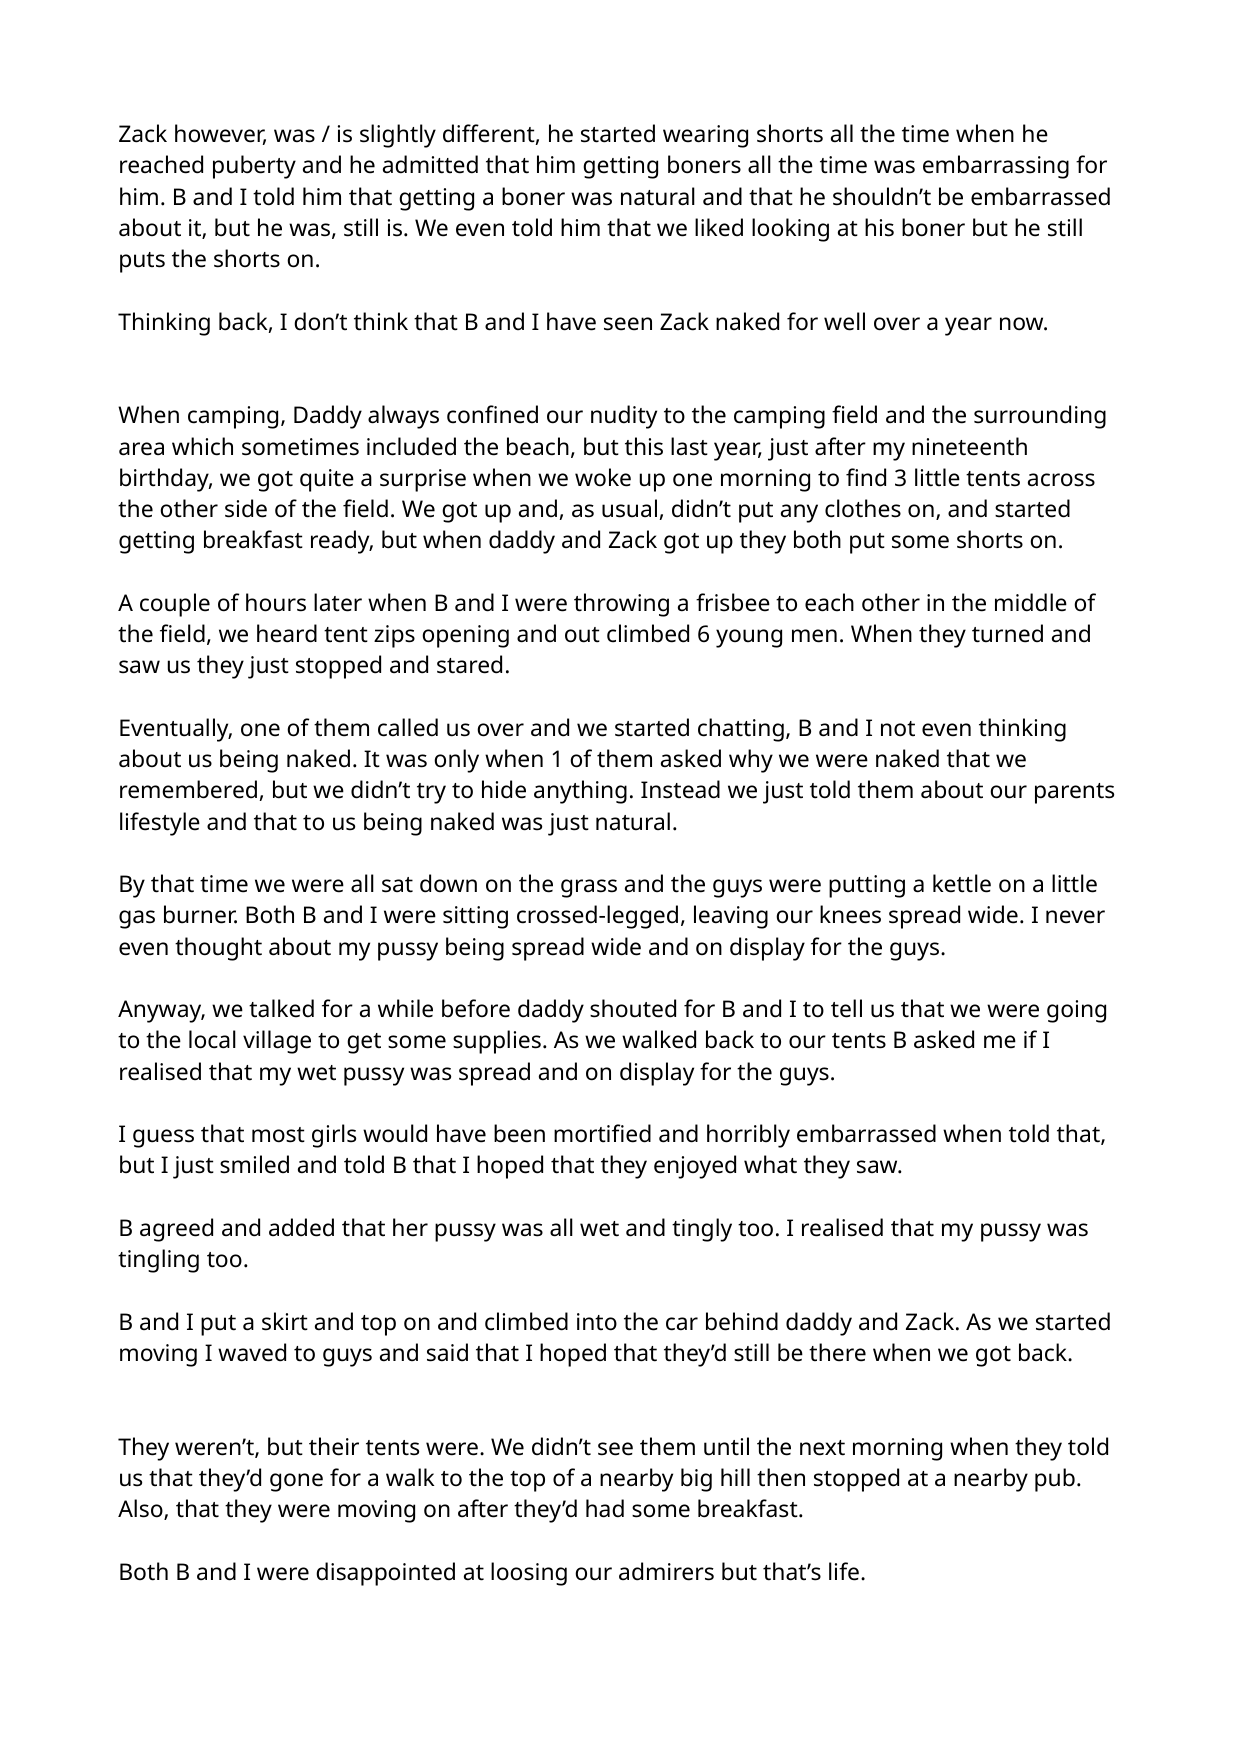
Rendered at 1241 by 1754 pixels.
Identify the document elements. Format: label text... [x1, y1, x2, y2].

text B agreed and added that her pussy was all wet and tingly too. I realised that my pussy was tingling too. [118, 1212, 1122, 1274]
text Thinking back, I don’t think that B and I have seen Zack naked for well over a year now. [118, 306, 1122, 337]
text Eventually, one of them called us over and we started chatting, B and I not even thinking about us being naked. It was only when 1 of them asked why we were naked that we remembered, but we didn’t try to hide anything. Instead we just told them about our parents lifestyle and that to us being naked was just natural. [118, 712, 1122, 837]
text By that time we were all sat down on the grass and the guys were putting a kettle on a little gas burner. Both B and I were sitting crossed-legged, leaving our knees spread wide. I never even thought about my pussy being spread wide and on display for the guys. [118, 868, 1122, 962]
text B and I put a skirt and top on and climbed into the car behind daddy and Zack. As we started moving I waved to guys and said that I hoped that they’d still be there when we got back. [118, 1306, 1122, 1368]
text Zack however, was / is slightly different, he started wearing shorts all the time when he reached puberty and he admitted that him getting boners all the time was embarrassing for him. B and I told him that getting a boner was natural and that he shouldn’t be embarrassed about it, but he was, still is. We even told him that we liked looking at his boner but he still puts the shorts on. [118, 118, 1122, 274]
text They weren’t, but their tents were. We didn’t see them until the next morning when they told us that they’d gone for a walk to the top of a nearby big hill then stopped at a nearby pub. Also, that they were moving on after they’d had some breakfast. [118, 1431, 1122, 1524]
text I guess that most girls would have been mortified and horribly embarrassed when told that, but I just smiled and told B that I hoped that they enjoyed what they saw. [118, 1118, 1122, 1181]
text When camping, Daddy always confined our nudity to the camping field and the surrounding area which sometimes included the beach, but this last year, just after my nineteenth birthday, we got quite a surprise when we woke up one morning to find 3 little tents across the other side of the field. We got up and, as usual, didn’t put any clothes on, and started getting breakfast ready, but when daddy and Zack got up they both put some shorts on. [118, 399, 1122, 556]
text Both B and I were disappointed at loosing our admirers but that’s life. [118, 1556, 1122, 1587]
text Anyway, we talked for a while before daddy shouted for B and I to tell us that we were going to the local village to get some supplies. As we walked back to our tents B asked me if I realised that my wet pussy was spread and on display for the guys. [118, 993, 1122, 1087]
text A couple of hours later when B and I were throwing a frisbee to each other in the middle of the field, we heard tent zips opening and out climbed 6 young men. When they turned and saw us they just stopped and stared. [118, 587, 1122, 681]
